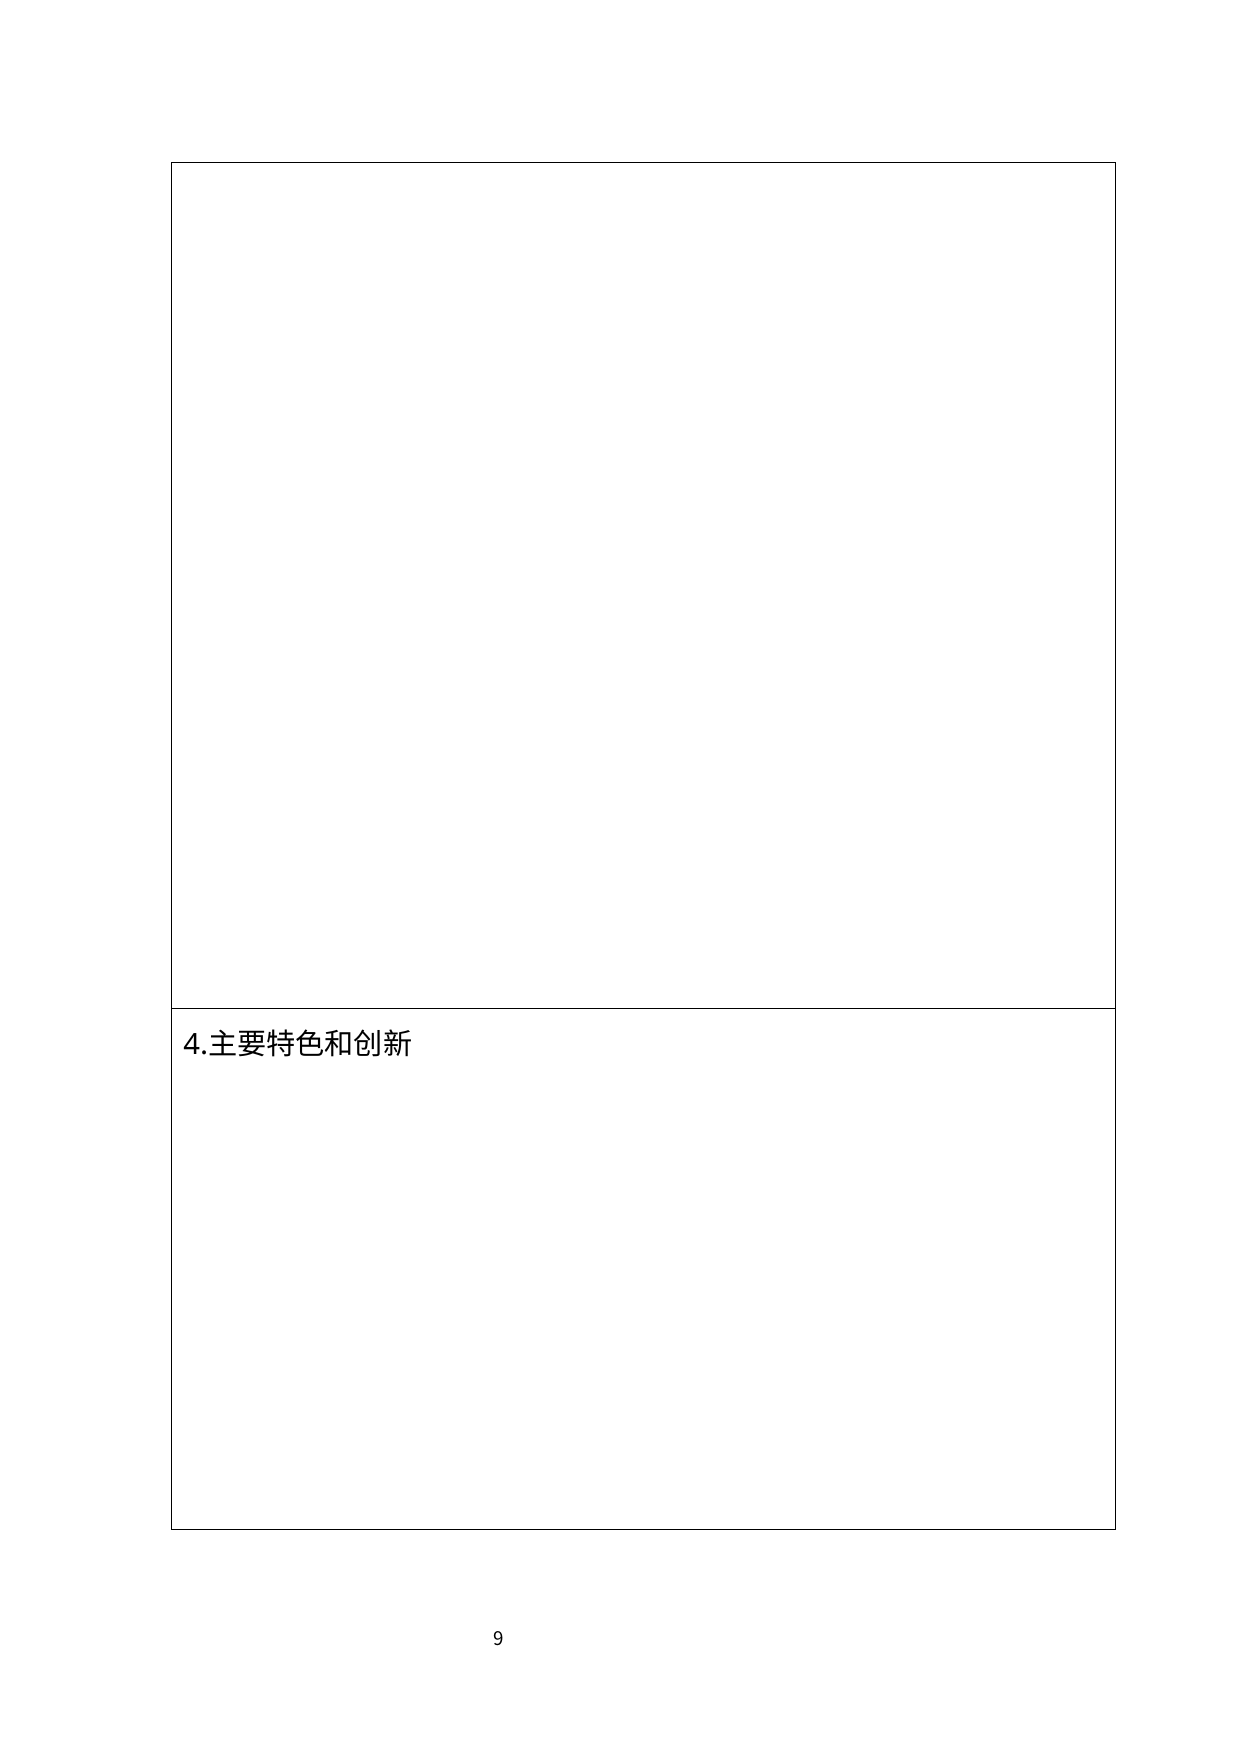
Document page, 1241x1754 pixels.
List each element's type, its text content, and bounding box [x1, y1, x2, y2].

table_cell 4.主要特色和创新 [172, 1009, 1115, 1529]
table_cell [172, 163, 1115, 1008]
